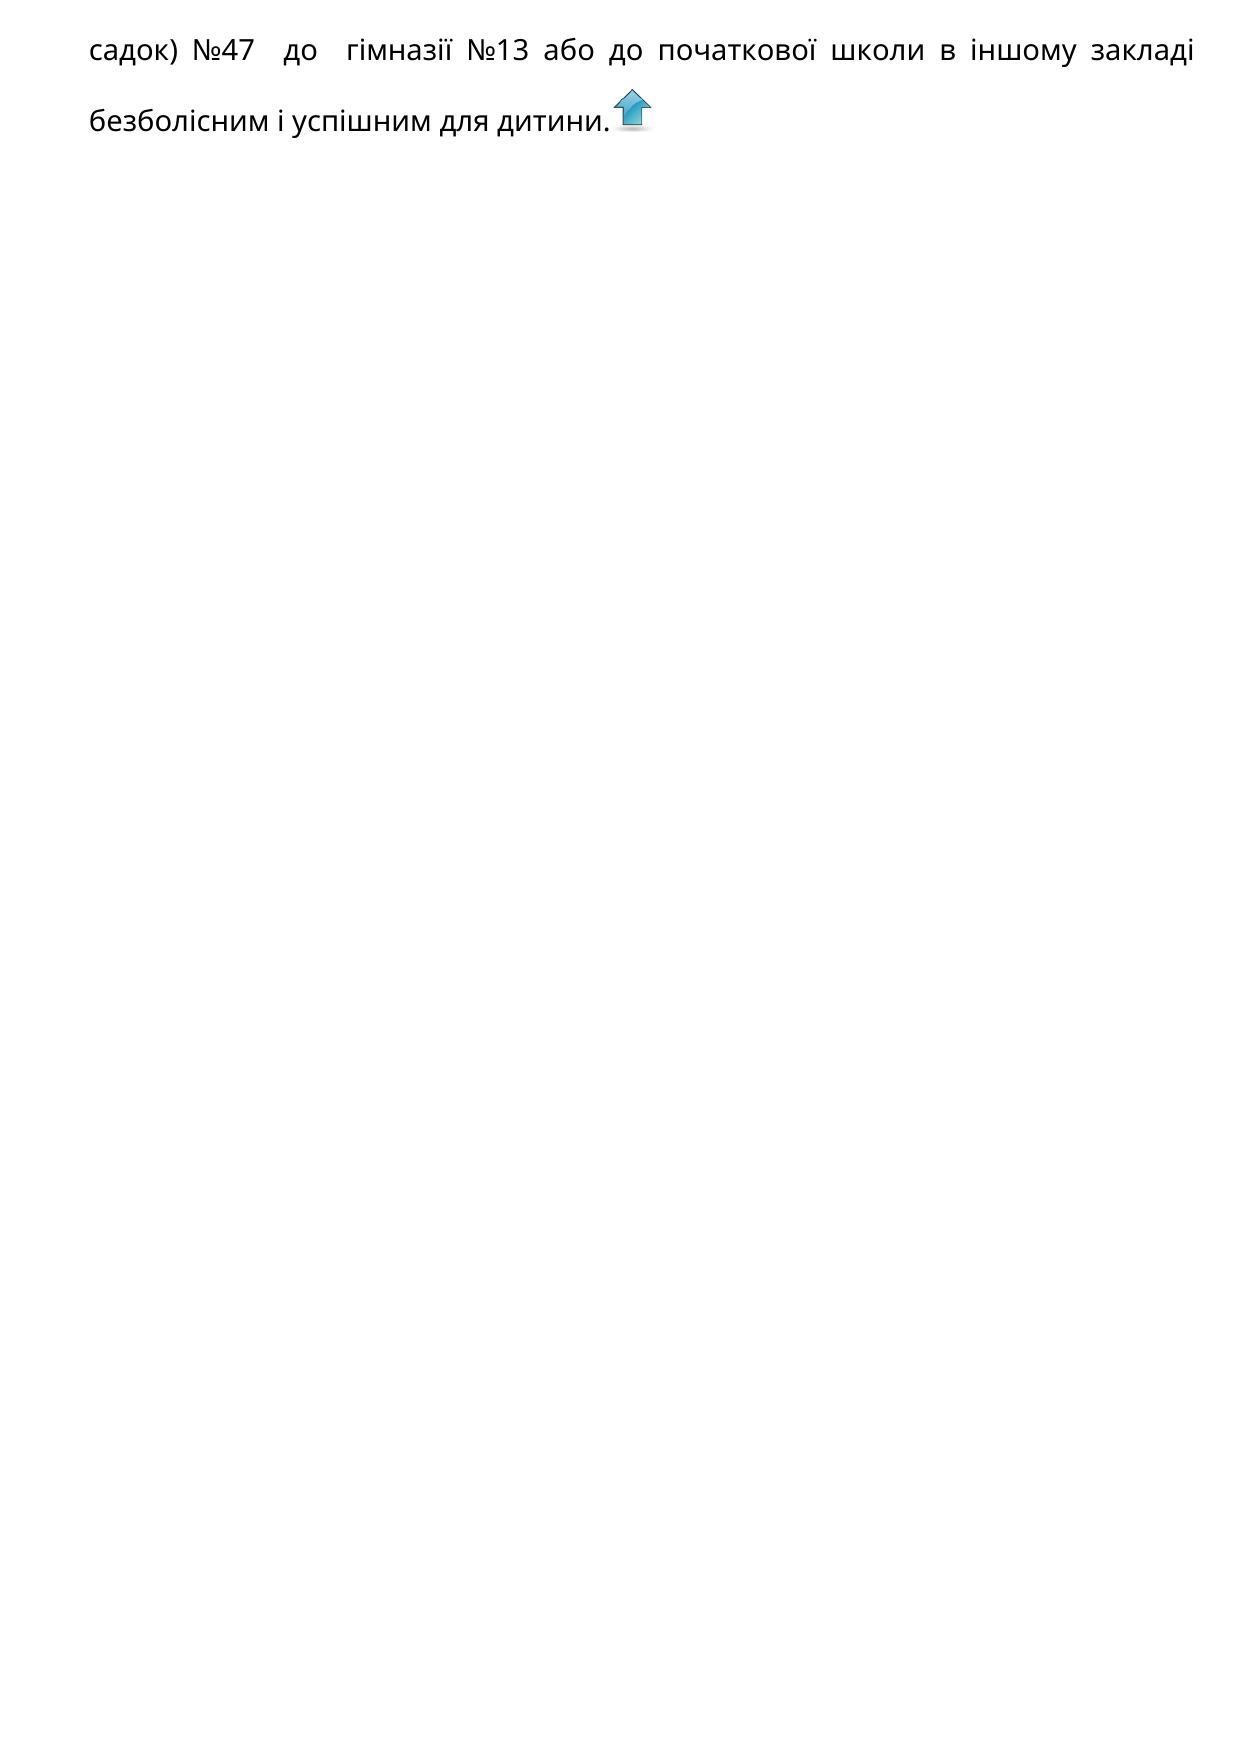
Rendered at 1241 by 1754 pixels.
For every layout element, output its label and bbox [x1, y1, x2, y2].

picture [610, 89, 654, 132]
text [89, 29, 1196, 140]
